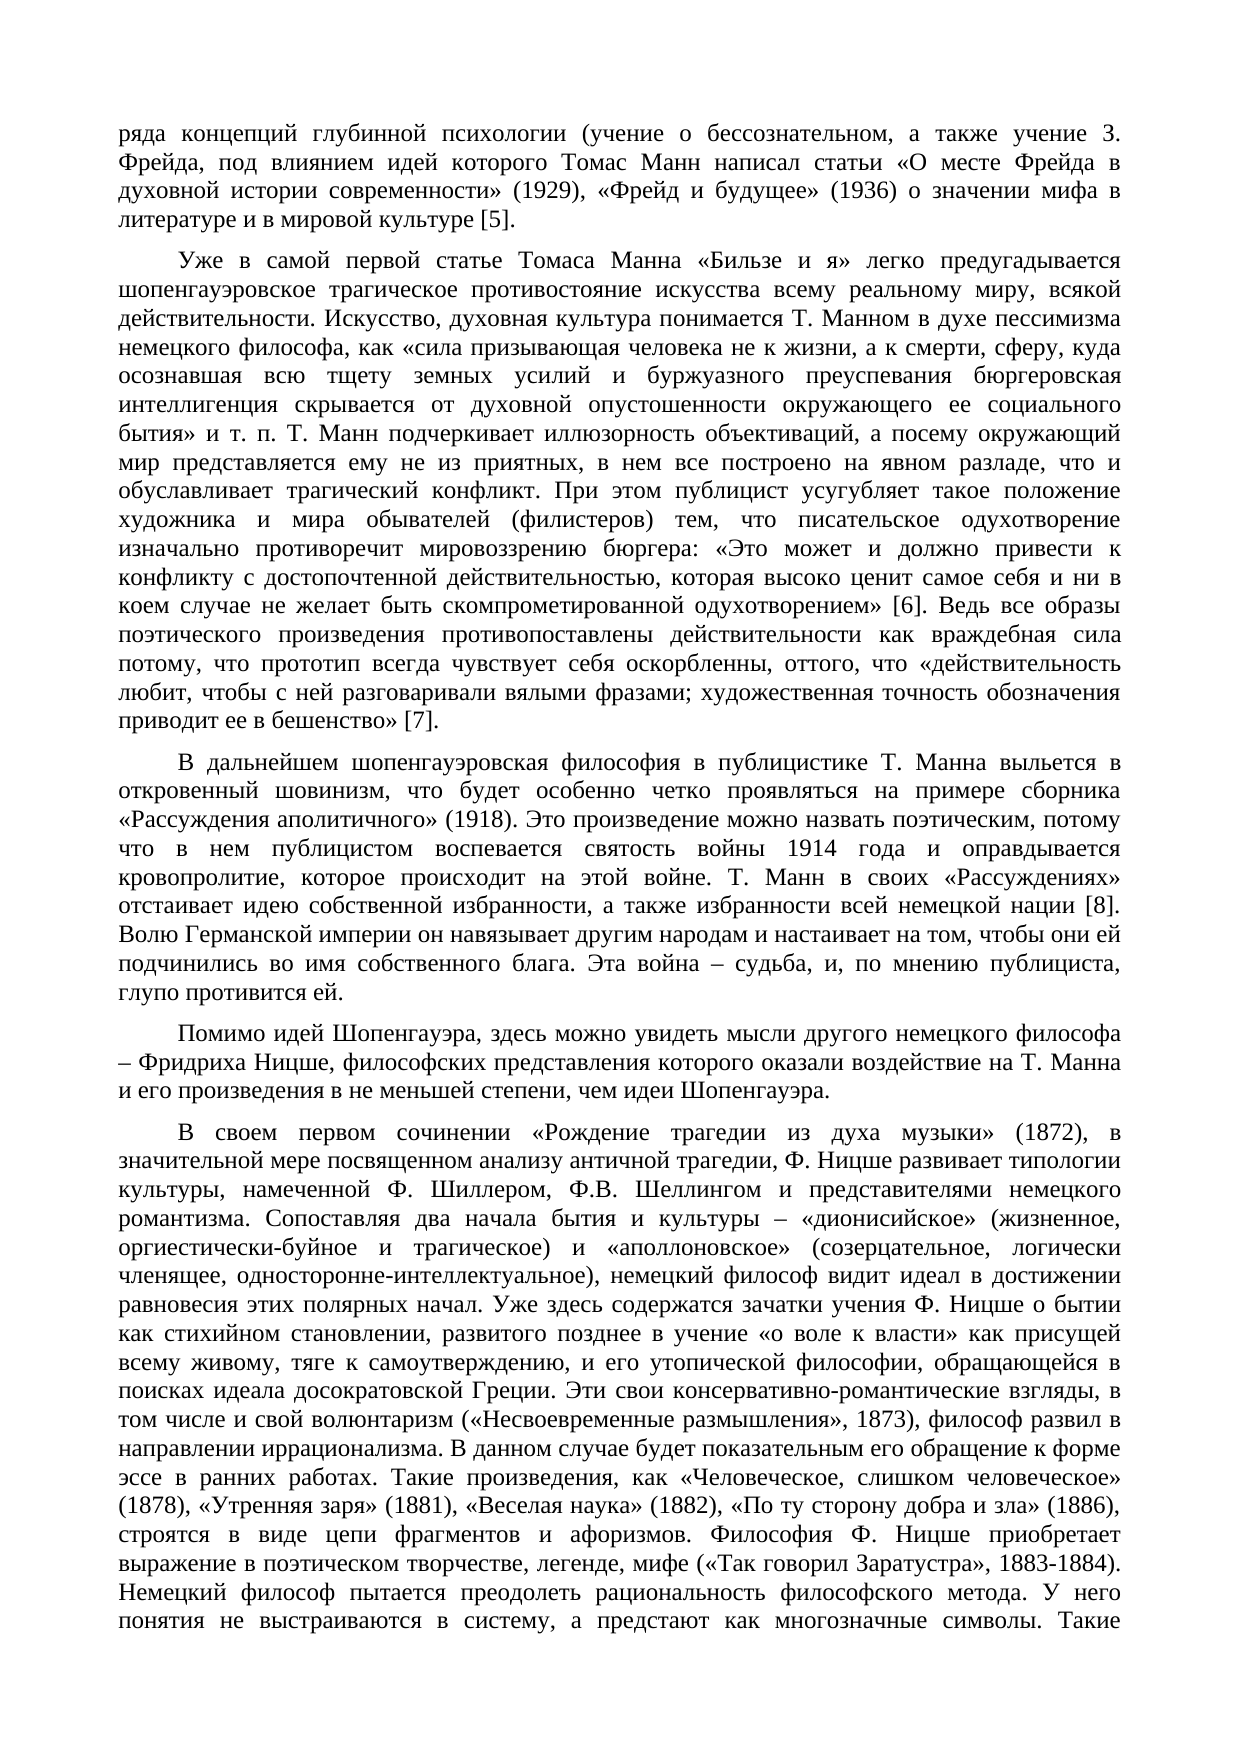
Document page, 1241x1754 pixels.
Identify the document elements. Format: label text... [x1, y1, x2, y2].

text Помимо идей Шопенгауэра, здесь можно увидеть мысли другого немецкого философа – Фридриха Ницше, философских представления которого оказали воздействие на Т. Манна и его произведения в не меньшей степени, чем идеи Шопенгауэра. [118, 1018, 1122, 1104]
text В дальнейшем шопенгауэровская философия в публицистике Т. Манна выльется в откровенный шовинизм, что будет особенно четко проявляться на примере сборника «Рассуждения аполитичного» (1918). Это произведение можно назвать поэтическим, потому что в нем публицистом воспевается святость войны 1914 года и оправдывается кровопролитие, которое происходит на этой войне. Т. Манн в своих «Рассуждениях» отстаивает идею собственной избранности, а также избранности всей немецкой нации [8]. Волю Германской империи он навязывает другим народам и настаивает на том, чтобы они ей подчинились во имя собственного блага. Эта война – судьба, и, по мнению публициста, глупо противится ей. [118, 747, 1122, 1006]
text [118, 1117, 1122, 1634]
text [118, 118, 1122, 233]
text Уже в самой первой статье Томаса Манна «Бильзе и я» легко предугадывается шопенгауэровское трагическое противостояние искусства всему реальному миру, всякой действительности. Искусство, духовная культура понимается Т. Манном в духе пессимизма немецкого философа, как «сила призывающая человека не к жизни, а к смерти, сферу, куда осознавшая всю тщету земных усилий и буржуазного преуспевания бюргеровская интеллигенция скрывается от духовной опустошенности окружающего ее социального бытия» и т. п. Т. Манн подчеркивает иллюзорность объективаций, а посему окружающий мир представляется ему не из приятных, в нем все построено на явном разладе, что и обуславливает трагический конфликт. При этом публицист усугубляет такое положение художника и мира обывателей (филистеров) тем, что писательское одухотворение изначально противоречит мировоззрению бюргера: «Это может и должно привести к конфликту с достопочтенной действительностью, которая высоко ценит самое себя и ни в коем случае не желает быть скомпрометированной одухотворением» [6]. Ведь все образы поэтического произведения противопоставлены действительности как враждебная сила потому, что прототип всегда чувствует себя оскорбленны, оттого, что «действительность любит, чтобы с ней разговаривали вялыми фразами; художественная точность обозначения приводит ее в бешенство» [7]. [118, 246, 1122, 734]
